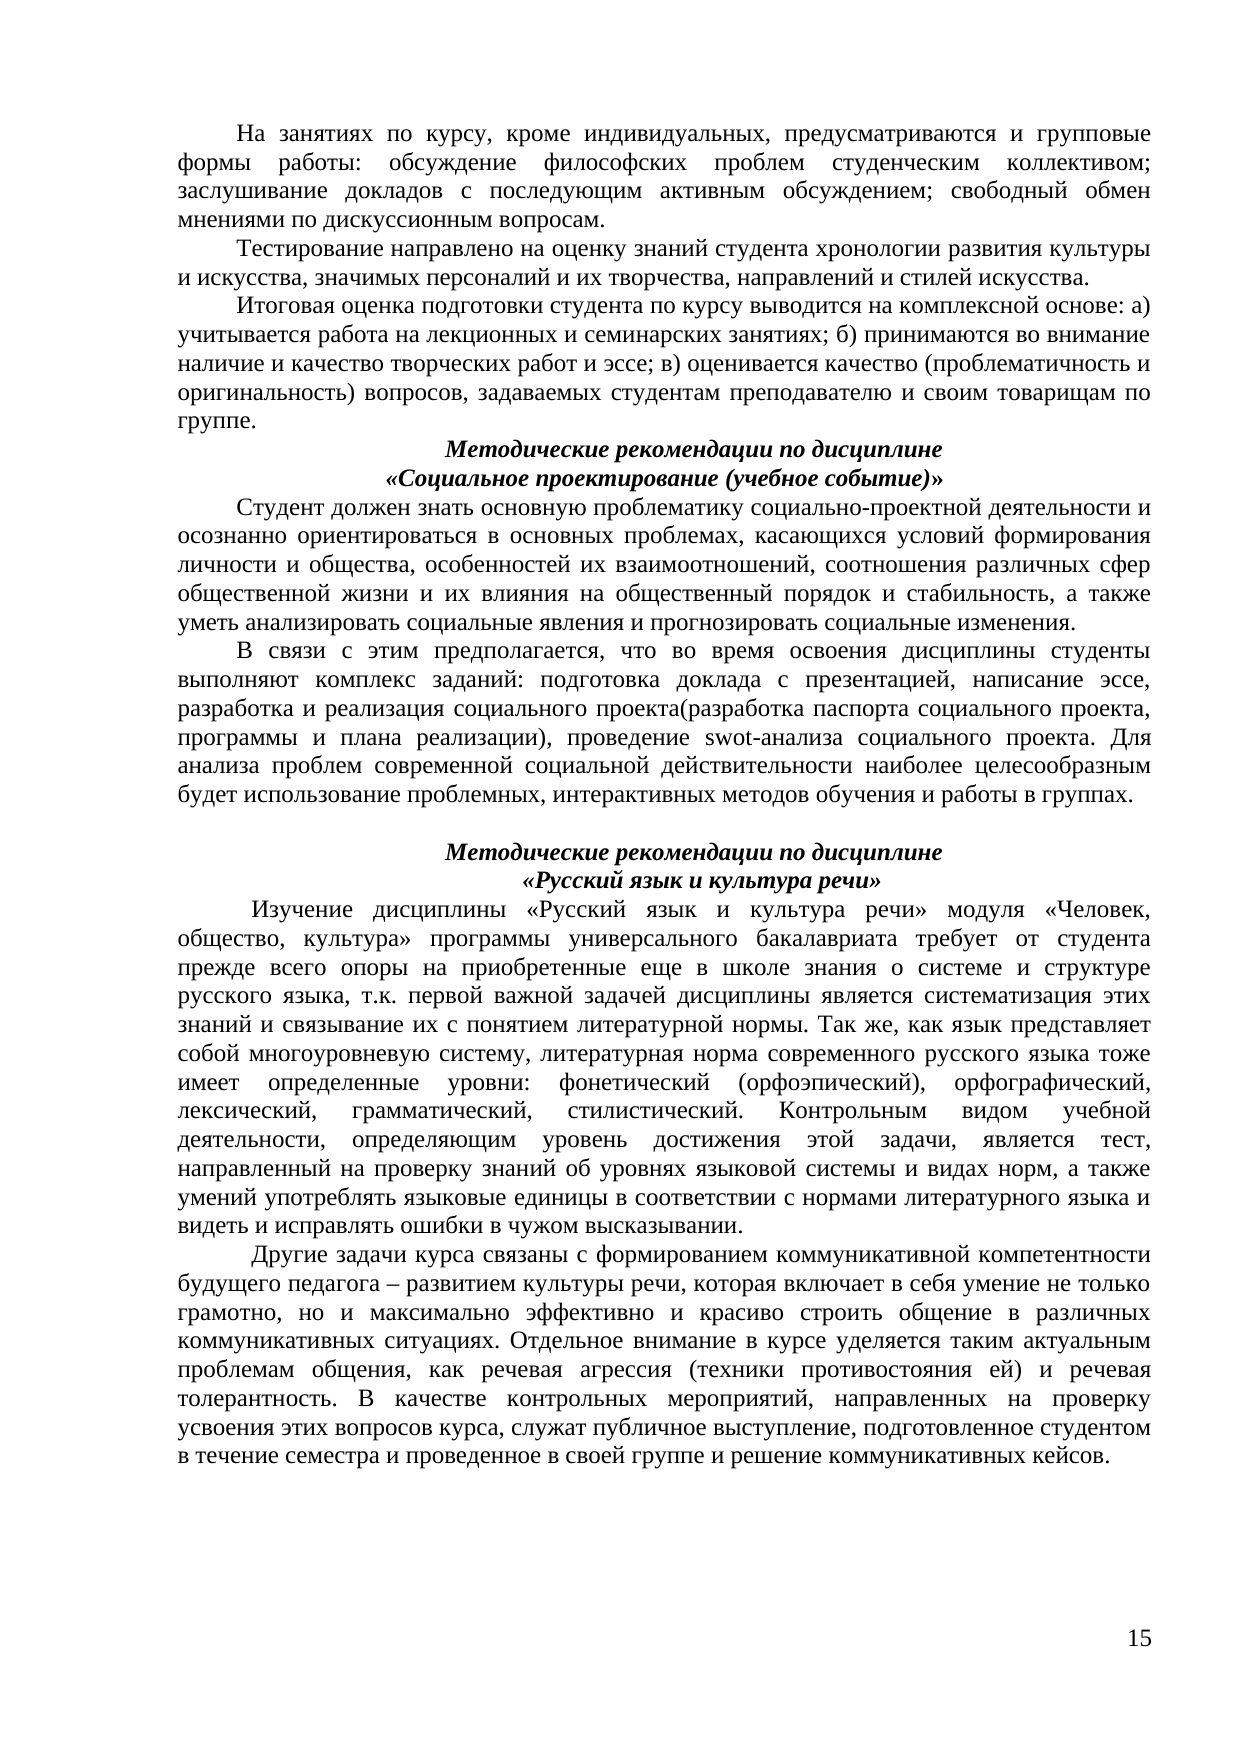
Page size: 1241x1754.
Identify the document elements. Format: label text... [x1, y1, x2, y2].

text На занятиях по курсу, кроме индивидуальных, предусматриваются и групповые формы работы: обсуждение философских проблем студенческим коллективом; заслушивание докладов с последующим активным обсуждением; свободный обмен мнениями по дискуссионным вопросам. [177, 118, 1152, 233]
text Итоговая оценка подготовки студента по курсу выводится на комплексной основе: а) учитывается работа на лекционных и семинарских занятиях; б) принимаются во внимание наличие и качество творческих работ и эссе; в) оценивается качество (проблематичность и оригинальность) вопросов, задаваемых студентам преподавателю и своим товарищам по группе. [177, 291, 1152, 434]
text Другие задачи курса связаны с формированием коммуникативной компетентности будущего педагога – развитием культуры речи, которая включает в себя умение не только грамотно, но и максимально эффективно и красиво строить общение в различных коммуникативных ситуациях. Отдельное внимание в курсе уделяется таким актуальным проблемам общения, как речевая агрессия (техники противостояния ей) и речевая толерантность. В качестве контрольных мероприятий, направленных на проверку усвоения этих вопросов курса, служат публичное выступление, подготовленное студентом в течение семестра и проведенное в своей группе и решение коммуникативных кейсов. [177, 1239, 1152, 1469]
text Методические рекомендации по дисциплине [177, 434, 1152, 463]
text Студент должен знать основную проблематику социально-проектной деятельности и осознанно ориентироваться в основных проблемах, касающихся условий формирования личности и общества, особенностей их взаимоотношений, соотношения различных сфер общественной жизни и их влияния на общественный порядок и стабильность, а также уметь анализировать социальные явления и прогнозировать социальные изменения. [177, 492, 1152, 636]
text В связи с этим предполагается, что во время освоения дисциплины студенты выполняют комплекс заданий: подготовка доклада с презентацией, написание эссе, разработка и реализация социального проекта(разработка паспорта социального проекта, программы и плана реализации), проведение swot-анализа социального проекта. Для анализа проблем современной социальной действительности наиболее целесообразным будет использование проблемных, интерактивных методов обучения и работы в группах. [177, 636, 1152, 808]
text Изучение дисциплины «Русский язык и культура речи» модуля «Человек, общество, культура» программы универсального бакалавриата требует от студента прежде всего опоры на приобретенные еще в школе знания о системе и структуре русского языка, т.к. первой важной задачей дисциплины является систематизация этих знаний и связывание их с понятием литературной нормы. Так же, как язык представляет собой многоуровневую систему, литературная норма современного русского языка тоже имеет определенные уровни: фонетический (орфоэпический), орфографический, лексический, грамматический, стилистический. Контрольным видом учебной деятельности, определяющим уровень достижения этой задачи, является тест, направленный на проверку знаний об уровнях языковой системы и видах норм, а также умений употреблять языковые единицы в соответствии с нормами литературного языка и видеть и исправлять ошибки в чужом высказывании. [177, 894, 1152, 1239]
subtitle «Русский язык и культура речи» [177, 866, 1152, 894]
text «Социальное проектирование (учебное событие)» [177, 463, 1152, 492]
text Тестирование направлено на оценку знаний студента хронологии развития культуры и искусства, значимых персоналий и их творчества, направлений и стилей искусства. [177, 233, 1152, 291]
text Методические рекомендации по дисциплине [177, 837, 1152, 866]
